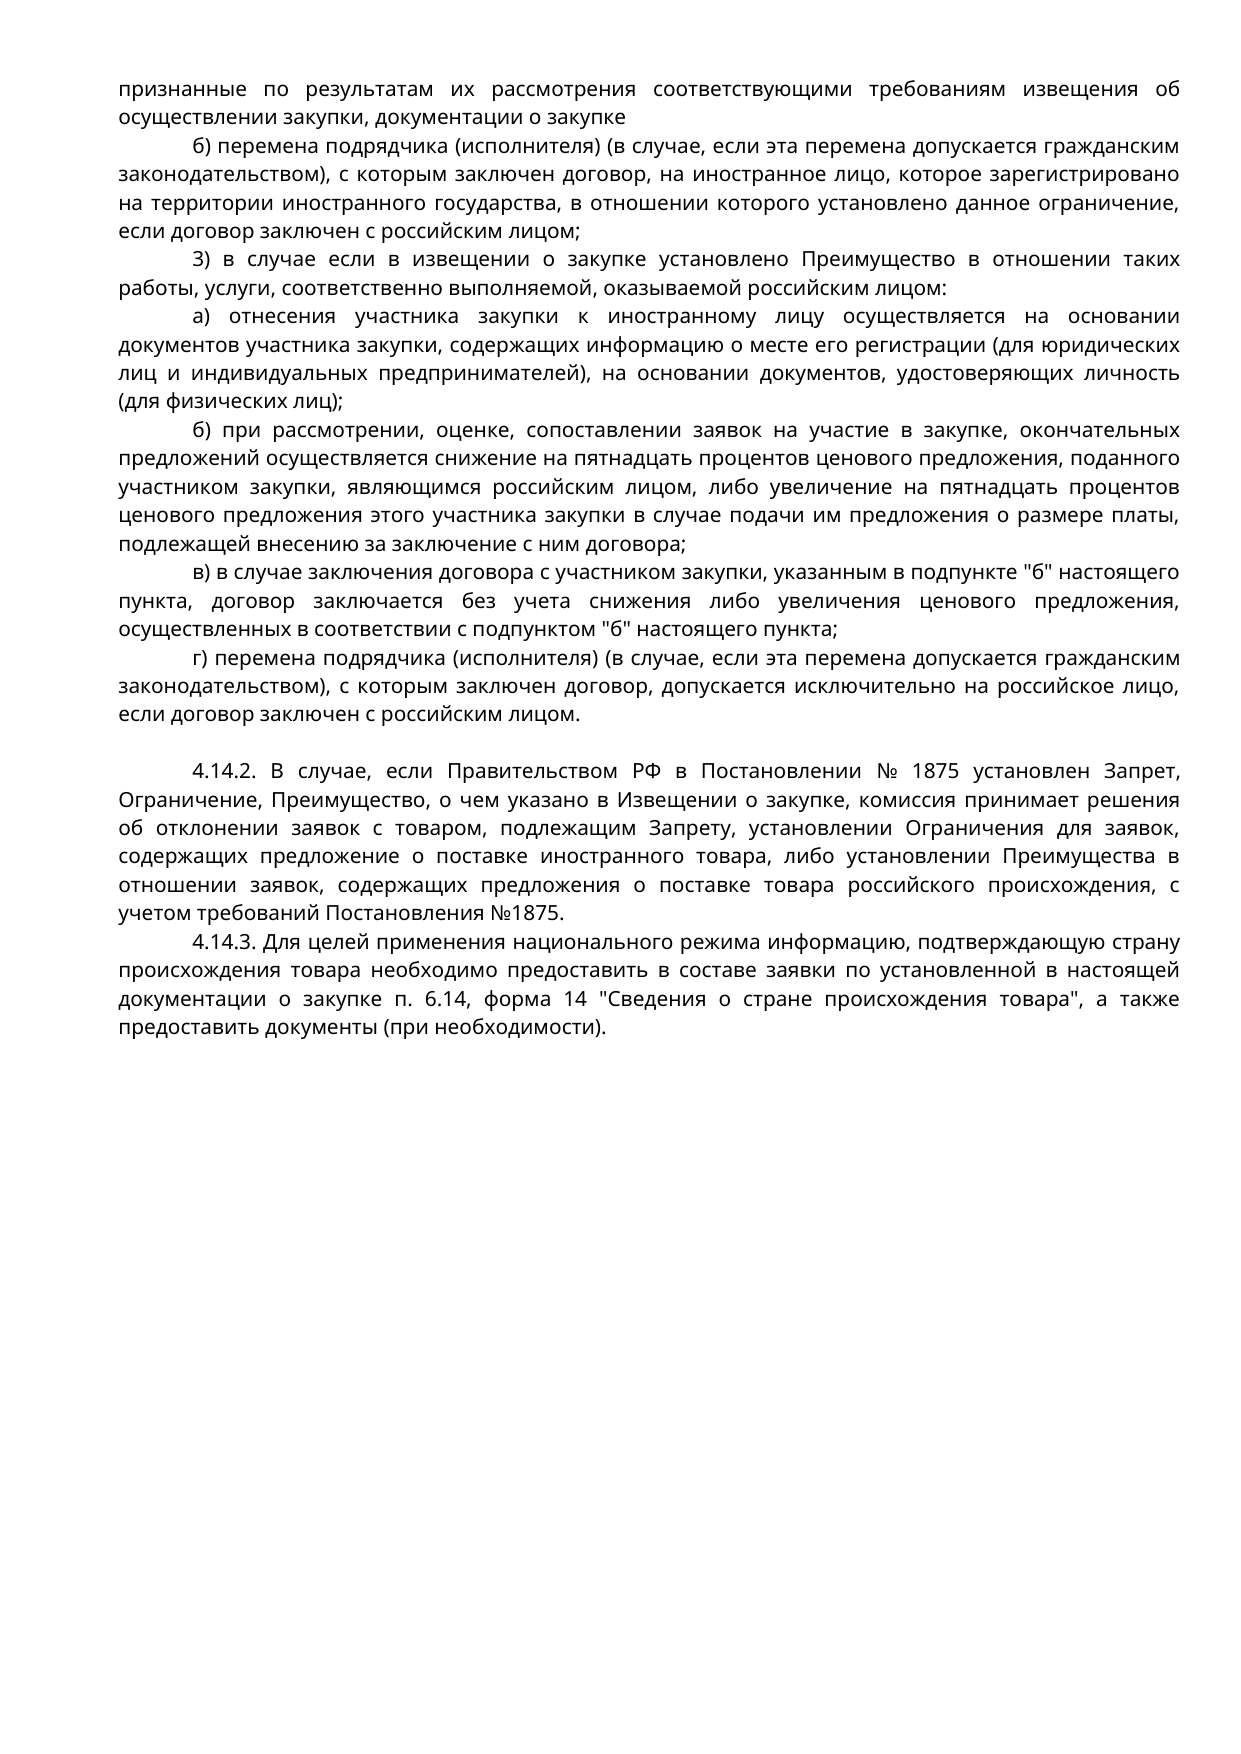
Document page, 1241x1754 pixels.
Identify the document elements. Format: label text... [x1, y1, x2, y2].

text б) при рассмотрении, оценке, сопоставлении заявок на участие в закупке, окончательных предложений осуществляется снижение на пятнадцать процентов ценового предложения, поданного участником закупки, являющимся российским лицом, либо увеличение на пятнадцать процентов ценового предложения этого участника закупки в случае подачи им предложения о размере платы, подлежащей внесению за заключение с ним договора; [118, 415, 1181, 557]
text в) в случае заключения договора с участником закупки, указанным в подпункте "б" настоящего пункта, договор заключается без учета снижения либо увеличения ценового предложения, осуществленных в соответствии с подпунктом "б" настоящего пункта; [118, 557, 1181, 643]
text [118, 74, 1181, 131]
text 4.14.3. Для целей применения национального режима информацию, подтверждающую страну происхождения товара необходимо предоставить в составе заявки по установленной в настоящей документации о закупке п. 6.14, форма 14 "Сведения о стране происхождения товара", а также предоставить документы (при необходимости). [118, 927, 1181, 1041]
text 4.14.2. В случае, если Правительством РФ в Постановлении № 1875 установлен Запрет, Ограничение, Преимущество, о чем указано в Извещении о закупке, комиссия принимает решения об отклонении заявок с товаром, подлежащим Запрету, установлении Ограничения для заявок, содержащих предложение о поставке иностранного товара, либо установлении Преимущества в отношении заявок, содержащих предложения о поставке товара российского происхождения, с учетом требований Постановления №1875. [118, 756, 1181, 927]
text 3) в случае если в извещении о закупке установлено Преимущество в отношении таких работы, услуги, соответственно выполняемой, оказываемой российским лицом: [118, 244, 1181, 301]
text г) перемена подрядчика (исполнителя) (в случае, если эта перемена допускается гражданским законодательством), с которым заключен договор, допускается исключительно на российское лицо, если договор заключен с российским лицом. [118, 643, 1181, 728]
text б) перемена подрядчика (исполнителя) (в случае, если эта перемена допускается гражданским законодательством), с которым заключен договор, на иностранное лицо, которое зарегистрировано на территории иностранного государства, в отношении которого установлено данное ограничение, если договор заключен с российским лицом; [118, 131, 1181, 244]
text а) отнесения участника закупки к иностранному лицу осуществляется на основании документов участника закупки, содержащих информацию о месте его регистрации (для юридических лиц и индивидуальных предпринимателей), на основании документов, удостоверяющих личность (для физических лиц); [118, 301, 1181, 415]
